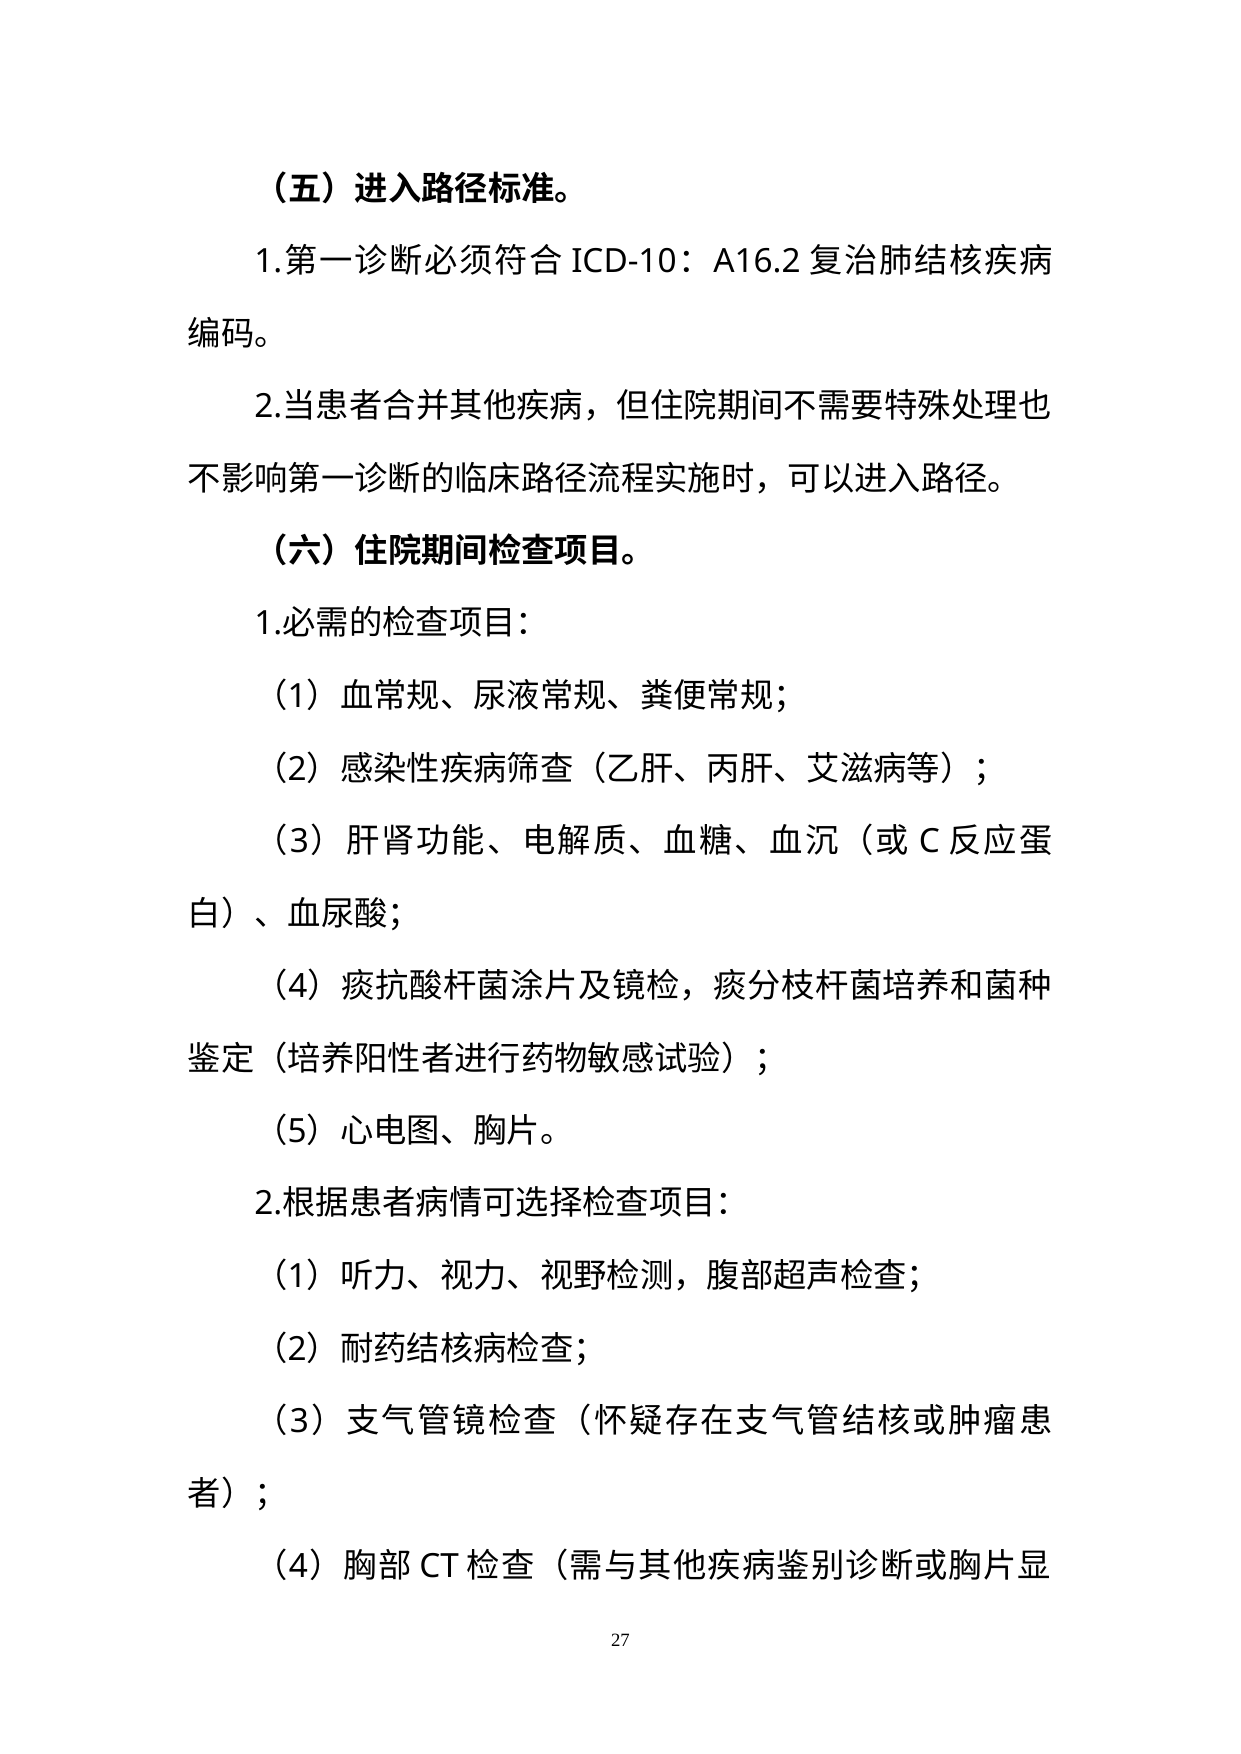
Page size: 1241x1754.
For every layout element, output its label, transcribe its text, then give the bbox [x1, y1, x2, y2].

text （五）进入路径标准。 [187, 162, 1053, 210]
text 1.第一诊断必须符合ICD-10：A16.2复治肺结核疾病编码。 [187, 234, 1053, 355]
text （2）耐药结核病检查； [187, 1321, 1053, 1370]
text 2.当患者合并其他疾病，但住院期间不需要特殊处理也不影响第一诊断的临床路径流程实施时，可以进入路径。 [187, 379, 1053, 500]
text 2.根据患者病情可选择检查项目： [187, 1176, 1053, 1224]
text （5）心电图、胸片。 [187, 1103, 1053, 1152]
text （1）血常规、尿液常规、粪便常规； [187, 669, 1053, 717]
text 1.必需的检查项目： [187, 596, 1053, 644]
text （1）听力、视力、视野检测，腹部超声检查； [187, 1249, 1053, 1297]
text （六）住院期间检查项目。 [187, 524, 1053, 572]
text （2）感染性疾病筛查（乙肝、丙肝、艾滋病等）； [187, 741, 1053, 790]
text （3）支气管镜检查（怀疑存在支气管结核或肿瘤患者）； [187, 1394, 1053, 1515]
text （3）肝肾功能、电解质、血糖、血沉（或C反应蛋白）、血尿酸； [187, 814, 1053, 935]
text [187, 1539, 1053, 1587]
text （4）痰抗酸杆菌涂片及镜检，痰分枝杆菌培养和菌种鉴定（培养阳性者进行药物敏感试验）； [187, 959, 1053, 1079]
